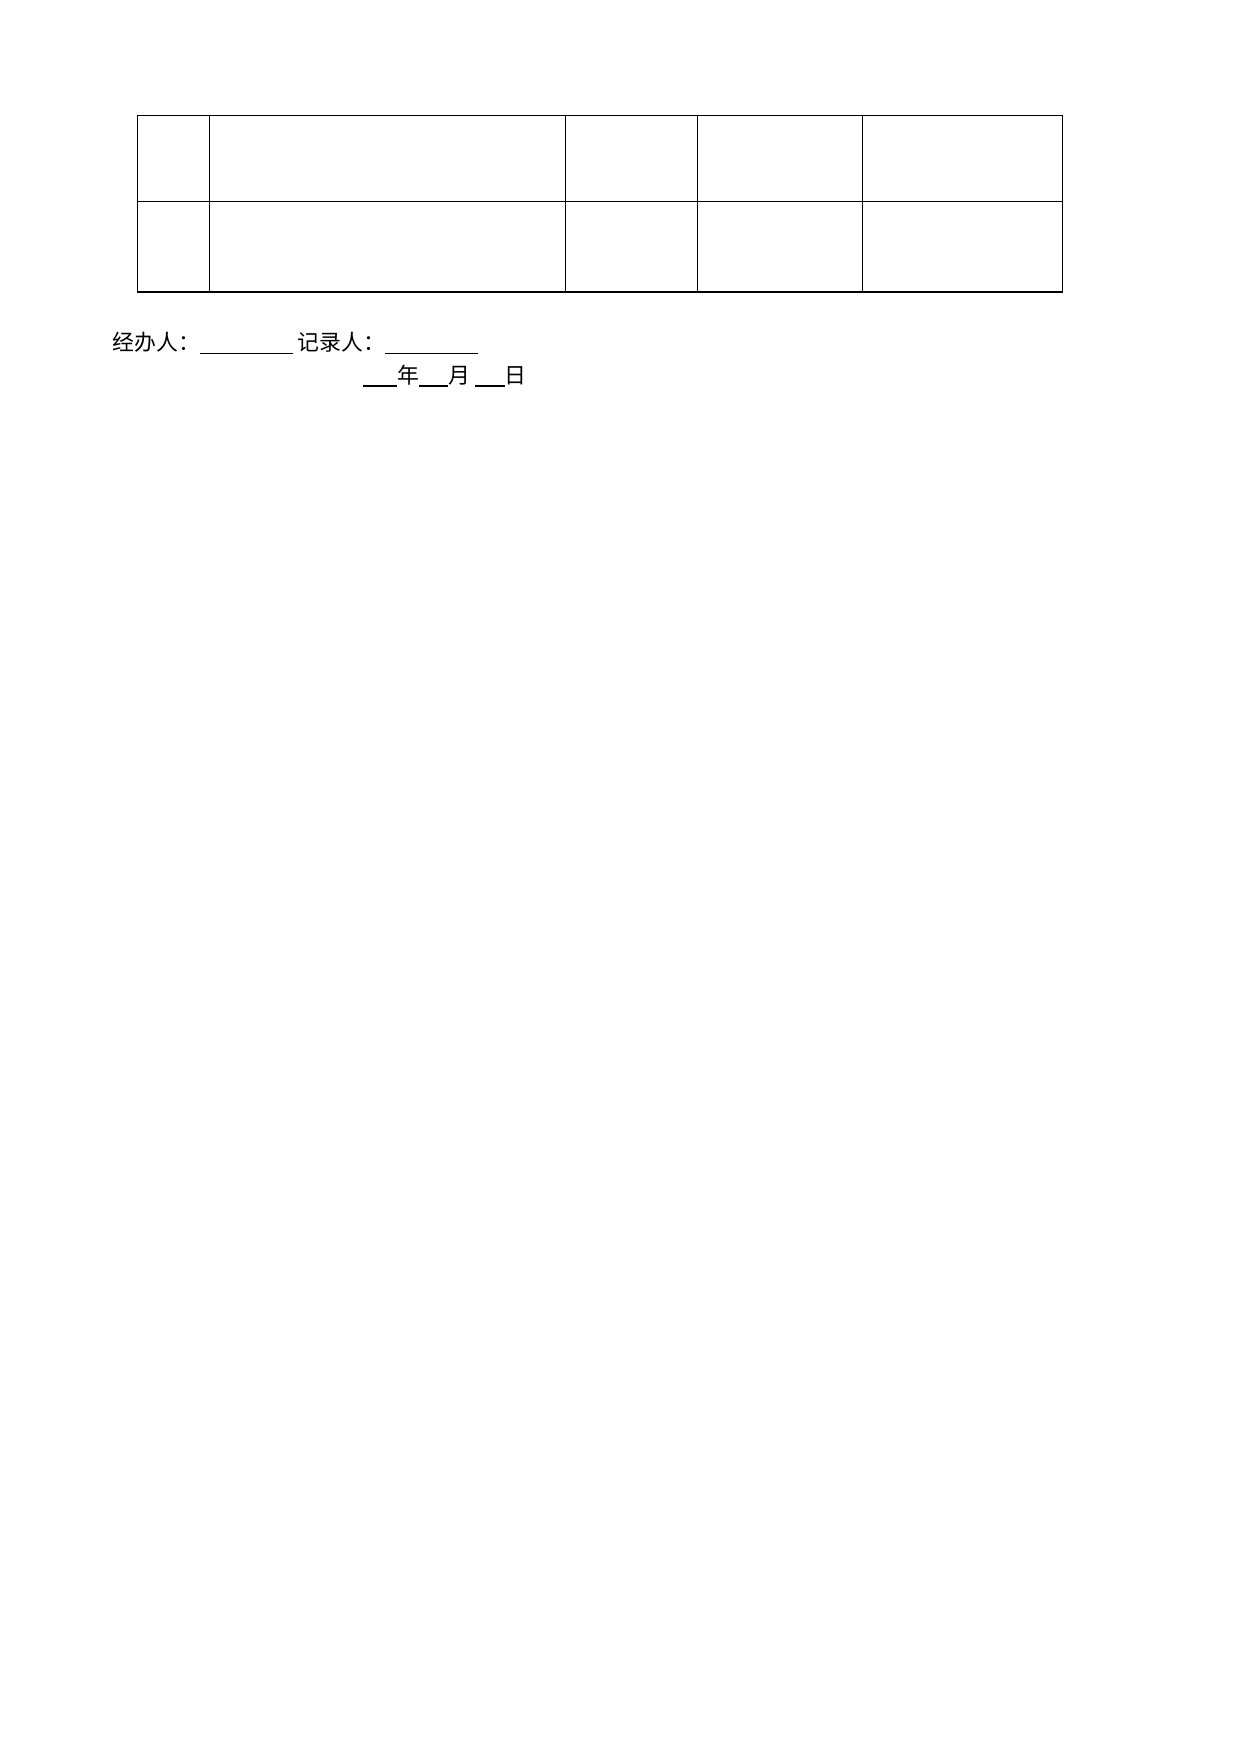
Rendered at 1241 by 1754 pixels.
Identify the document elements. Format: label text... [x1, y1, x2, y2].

text 经办人： 记录人： [112, 325, 1087, 357]
table_cell [863, 116, 1062, 201]
text 年 月 日 [112, 357, 1087, 390]
table_cell [566, 116, 697, 201]
table_cell [863, 202, 1062, 291]
table_cell [138, 202, 209, 291]
table_cell [698, 202, 862, 291]
table_cell [138, 116, 209, 201]
table_cell [210, 202, 565, 291]
table_cell [698, 116, 862, 201]
table_cell [210, 116, 565, 201]
table_cell [566, 202, 697, 291]
